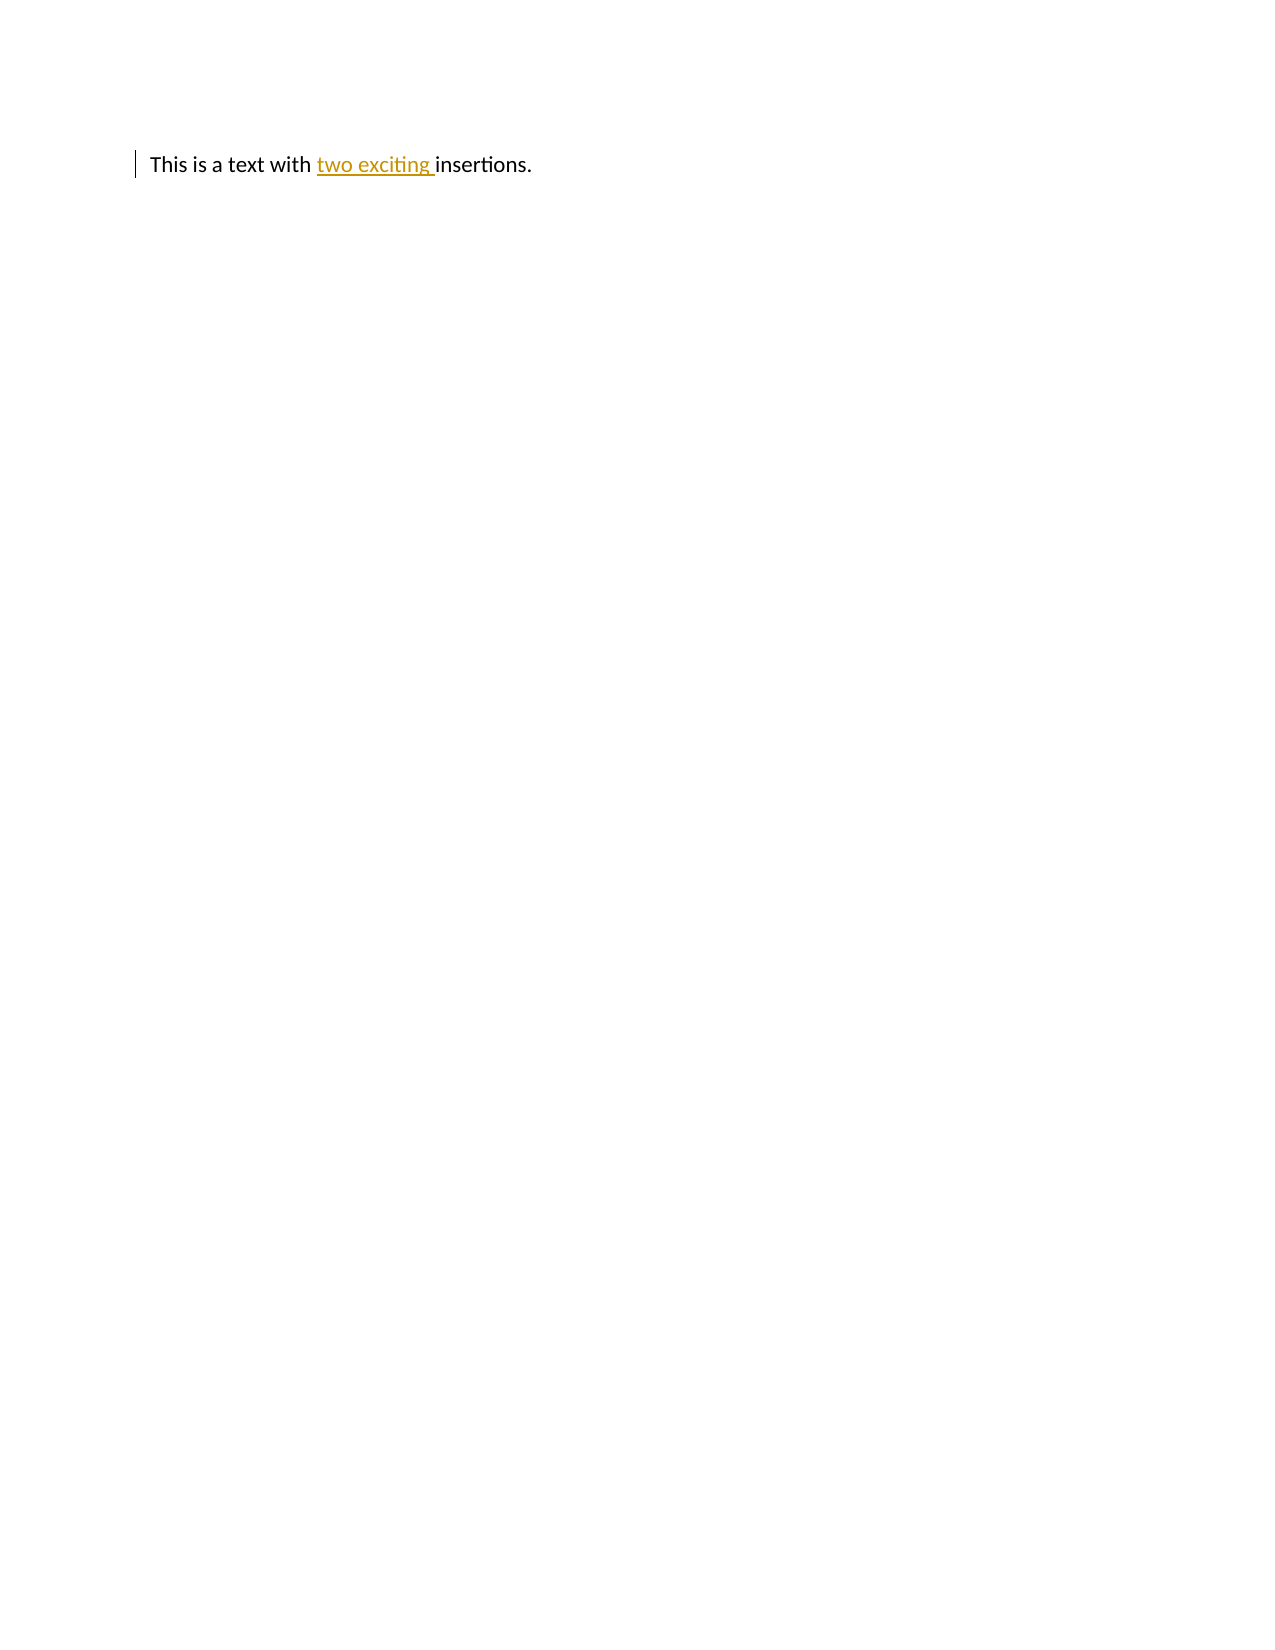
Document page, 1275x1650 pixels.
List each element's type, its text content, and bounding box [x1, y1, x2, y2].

text This is a text with insertions. [150, 150, 1125, 178]
